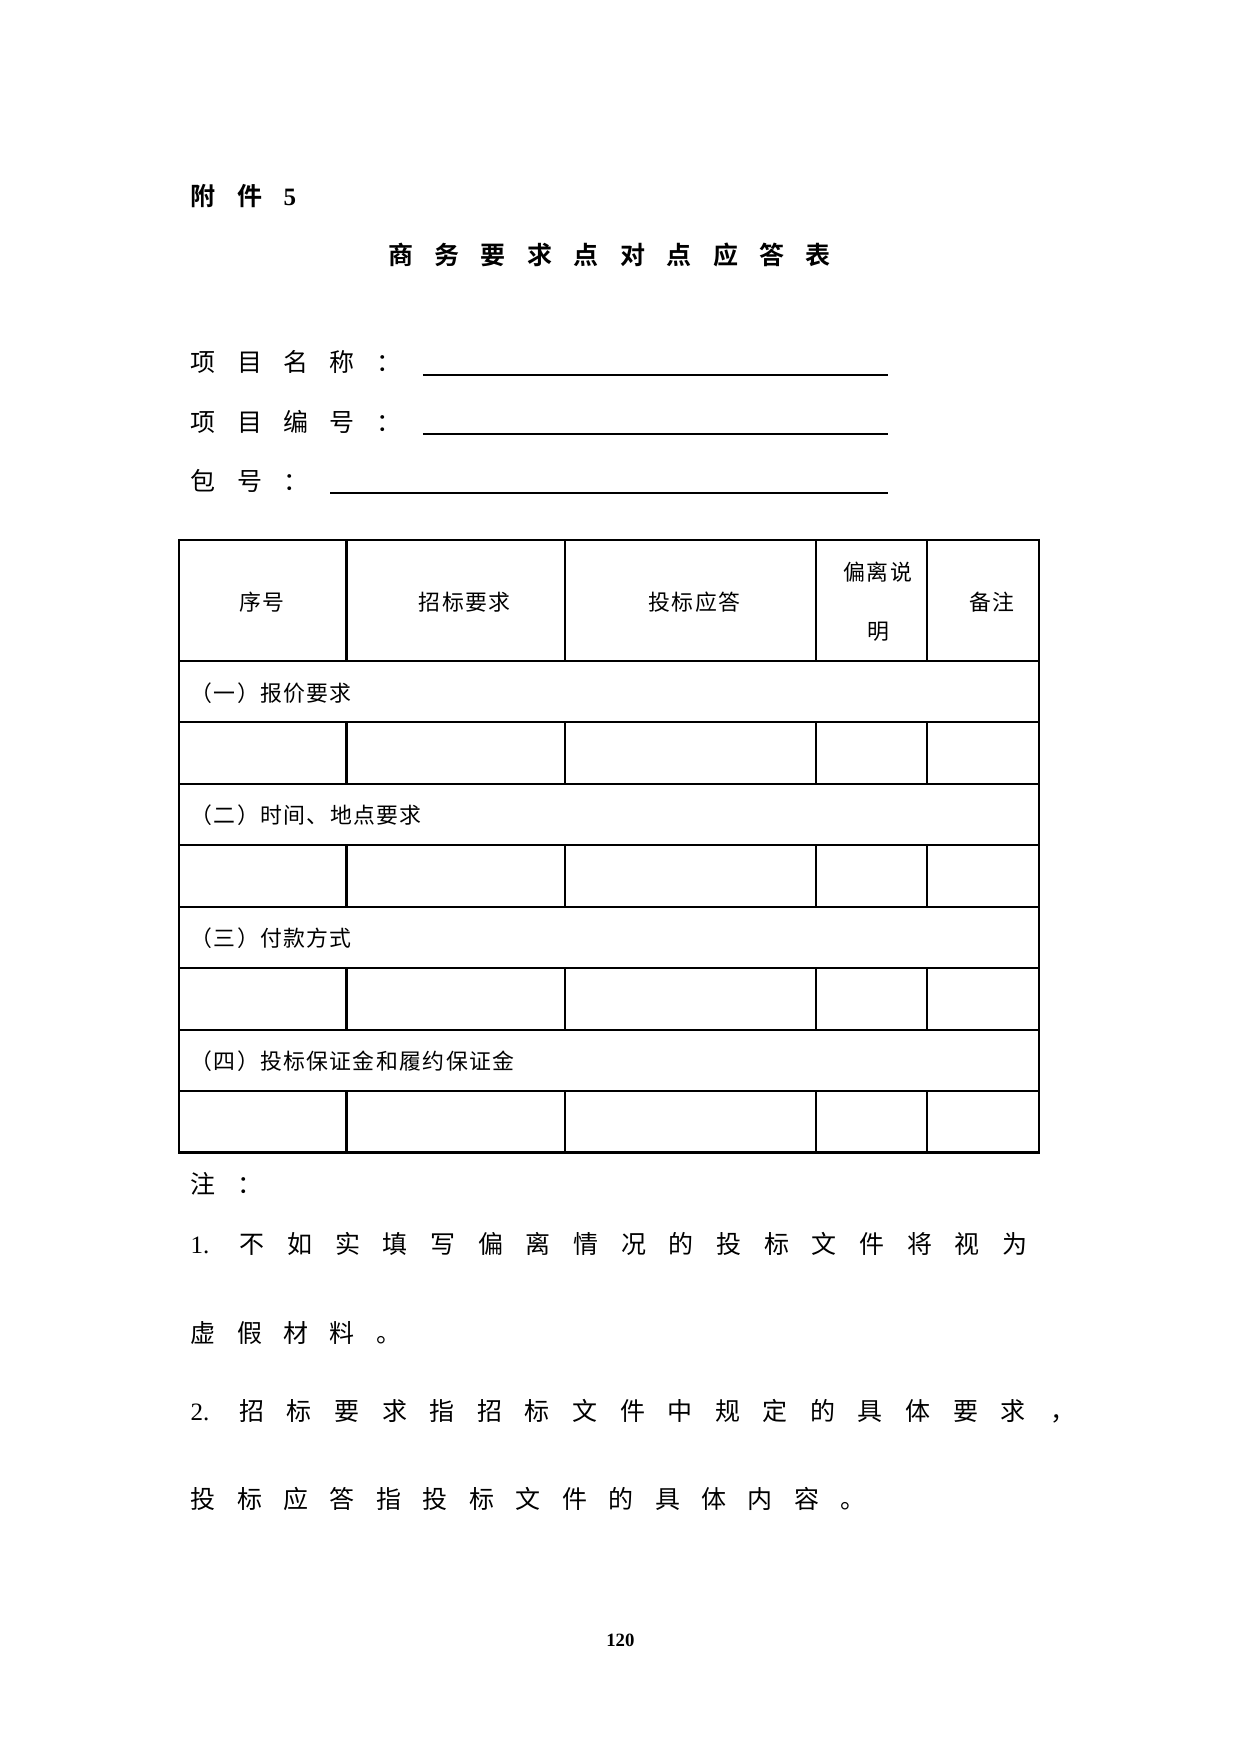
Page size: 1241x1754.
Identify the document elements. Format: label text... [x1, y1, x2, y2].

table_header 投标应答 [566, 541, 815, 660]
table_cell [566, 723, 815, 783]
table_cell （一）报价要求 [180, 662, 1038, 721]
table_cell [348, 846, 564, 906]
table_cell [180, 1092, 345, 1151]
table_cell [566, 846, 815, 906]
table_header 序号 [180, 541, 345, 660]
table_cell （三）付款方式 [180, 908, 1038, 967]
text 商务要求点对点应答表 [190, 224, 1050, 283]
table_cell [928, 723, 1038, 783]
table_cell [348, 723, 564, 783]
table_cell （二）时间、地点要求 [180, 785, 1038, 844]
table_header 招标要求 [348, 541, 564, 660]
table_cell [928, 846, 1038, 906]
table_cell [180, 969, 345, 1028]
text 1. 不如实填写偏离情况的投标文件将视为虚假材料。 [190, 1213, 1050, 1361]
table_cell [817, 969, 926, 1028]
table_header 备注 [928, 541, 1038, 660]
table_cell [180, 846, 345, 906]
table_cell [817, 846, 926, 906]
table_cell [566, 1092, 815, 1151]
table_cell （四）投标保证金和履约保证金 [180, 1031, 1038, 1090]
table_cell [817, 1092, 926, 1151]
text 2. 招标要求指招标文件中规定的具体要求，投标应答指投标文件的具体内容。 [190, 1379, 1050, 1528]
text 项目名称： [190, 331, 1050, 390]
table_cell [180, 723, 345, 783]
text 注： [190, 1153, 1050, 1213]
table_cell [348, 1092, 564, 1151]
table_cell [928, 1092, 1038, 1151]
text 附件5 [190, 164, 1050, 224]
table_header 偏离说明 [817, 541, 926, 660]
table_cell [566, 969, 815, 1028]
text 包号： [190, 450, 1050, 509]
table_cell [817, 723, 926, 783]
table_cell [348, 969, 564, 1028]
text 项目编号： [190, 390, 1050, 450]
table_cell [928, 969, 1038, 1028]
